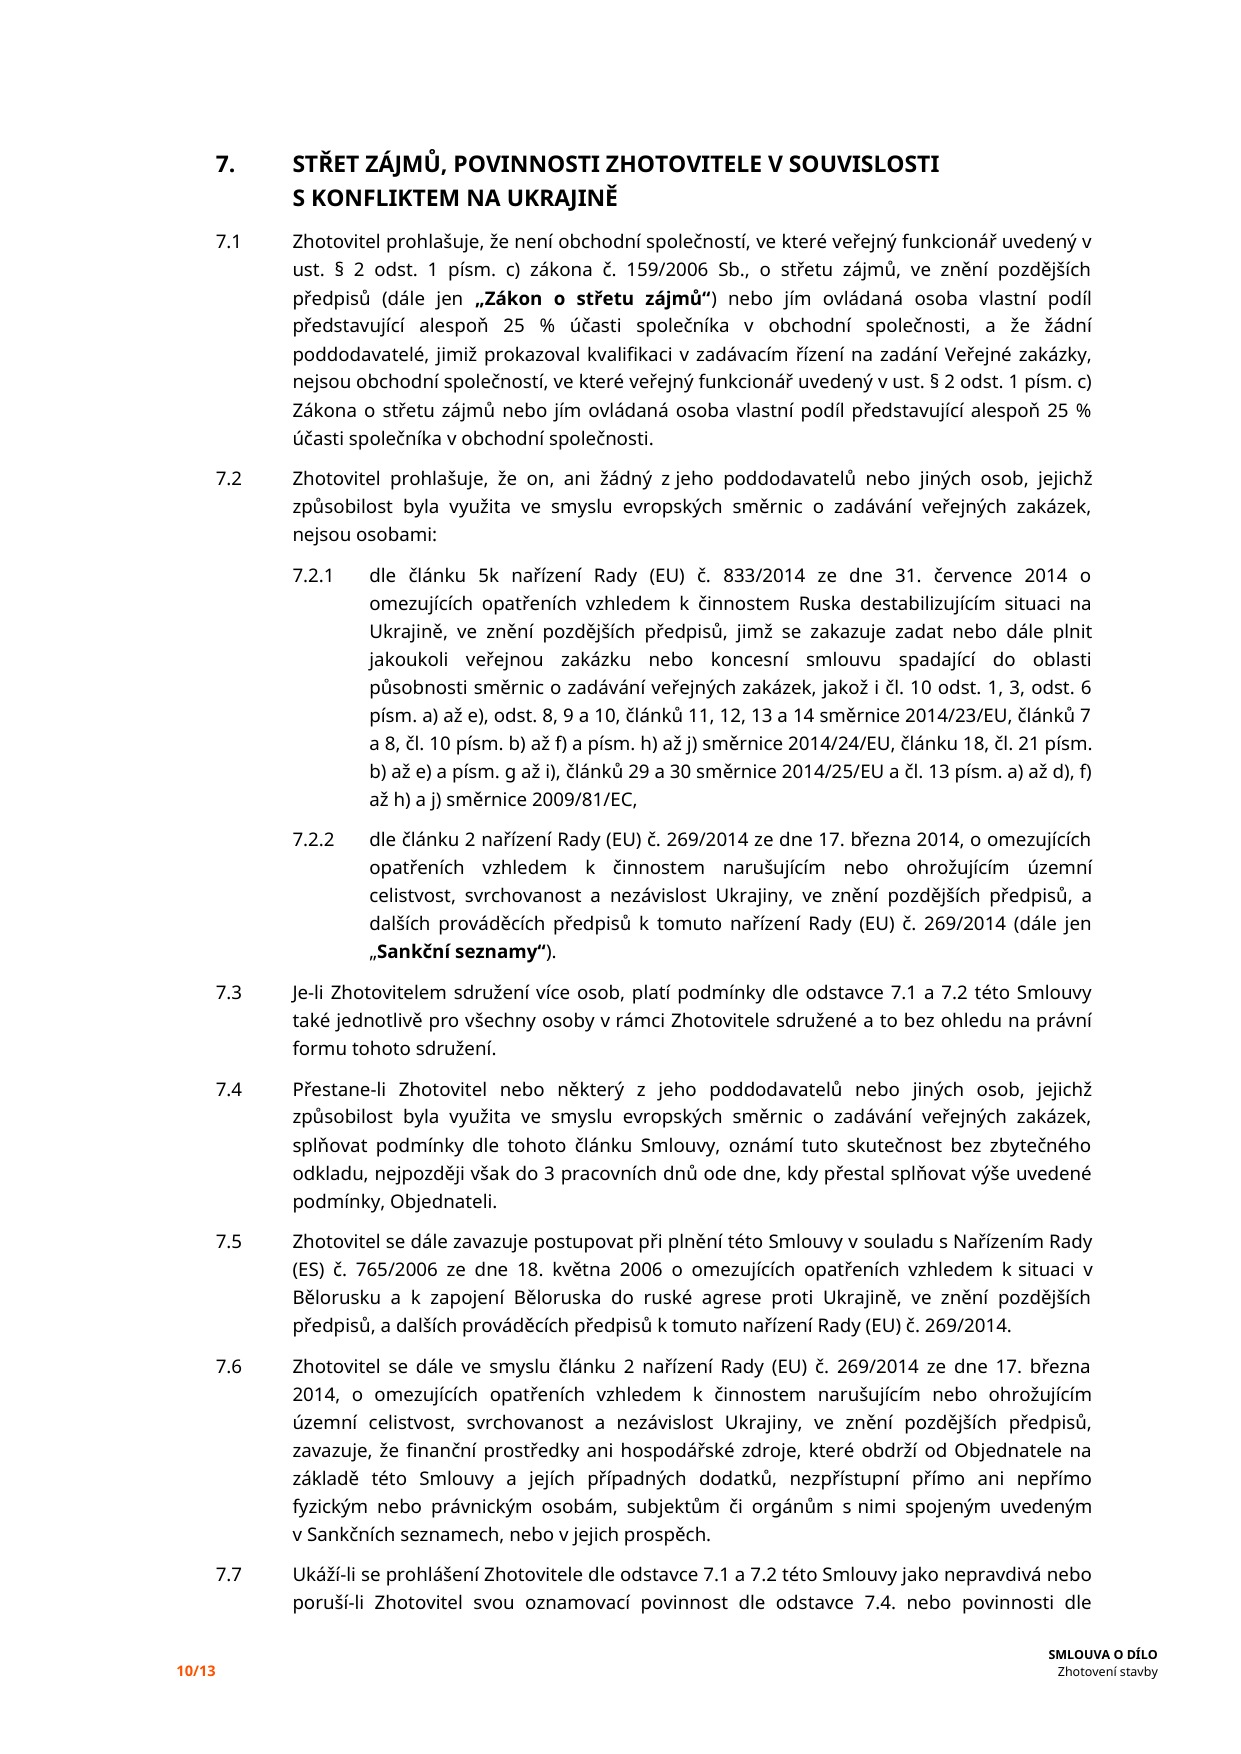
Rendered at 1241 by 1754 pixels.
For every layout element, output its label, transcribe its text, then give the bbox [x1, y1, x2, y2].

text Zhotovitel prohlašuje, že není obchodní společností, ve které veřejný funkcionář uvedený v ust. § 2 odst. 1 písm. c) zákona č. 159/2006 Sb., o střetu zájmů, ve znění pozdějších předpisů (dále jen „Zákon o střetu zájmů“) nebo jím ovládaná osoba vlastní podíl představující alespoň 25 % účasti společníka v obchodní společnosti, a že žádní poddodavatelé, jimiž prokazoval kvalifikaci v zadávacím řízení na zadání Veřejné zakázky, nejsou obchodní společností, ve které veřejný funkcionář uvedený v ust. § 2 odst. 1 písm. c) Zákona o střetu zájmů nebo jím ovládaná osoba vlastní podíl představující alespoň 25 % účasti společníka v obchodní společnosti. [216, 229, 1093, 450]
text Střet zájmů, povinnosti Zhotovitele v souvislosti s konfliktem na Ukrajině [216, 147, 1093, 213]
text dle článku 5k nařízení Rady (EU) č. 833/2014 ze dne 31. července 2014 o omezujících opatřeních vzhledem k činnostem Ruska destabilizujícím situaci na Ukrajině, ve znění pozdějších předpisů, jimž se zakazuje zadat nebo dále plnit jakoukoli veřejnou zakázku nebo koncesní smlouvu spadající do oblasti působnosti směrnic o zadávání veřejných zakázek, jakož i čl. 10 odst. 1, 3, odst. 6 písm. a) až e), odst. 8, 9 a 10, článků 11, 12, 13 a 14 směrnice 2014/23/EU, článků 7 a 8, čl. 10 písm. b) až f) a písm. h) až j) směrnice 2014/24/EU, článku 18, čl. 21 písm. b) až e) a písm. g až i), článků 29 a 30 směrnice 2014/25/EU a čl. 13 písm. a) až d), f) až h) a j) směrnice 2009/81/EC, [292, 562, 1093, 812]
text Zhotovitel se dále zavazuje postupovat při plnění této Smlouvy v souladu s Nařízením Rady (ES) č. 765/2006 ze dne 18. května 2006 o omezujících opatřeních vzhledem k situaci v Bělorusku a k zapojení Běloruska do ruské agrese proti Ukrajině, ve znění pozdějších předpisů, a dalších prováděcích předpisů k tomuto nařízení Rady (EU) č. 269/2014. [216, 1228, 1093, 1338]
text Přestane-li Zhotovitel nebo některý z jeho poddodavatelů nebo jiných osob, jejichž způsobilost byla využita ve smyslu evropských směrnic o zadávání veřejných zakázek, splňovat podmínky dle tohoto článku Smlouvy, oznámí tuto skutečnost bez zbytečného odkladu, nejpozději však do 3 pracovních dnů ode dne, kdy přestal splňovat výše uvedené podmínky, Objednateli. [216, 1076, 1093, 1213]
text dle článku 2 nařízení Rady (EU) č. 269/2014 ze dne 17. března 2014, o omezujících opatřeních vzhledem k činnostem narušujícím nebo ohrožujícím územní celistvost, svrchovanost a nezávislost Ukrajiny, ve znění pozdějších předpisů, a dalších prováděcích předpisů k tomuto nařízení Rady (EU) č. 269/2014 (dále jen „Sankční seznamy“). [292, 827, 1093, 964]
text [216, 1562, 1093, 1615]
text Zhotovitel se dále ve smyslu článku 2 nařízení Rady (EU) č. 269/2014 ze dne 17. března 2014, o omezujících opatřeních vzhledem k činnostem narušujícím nebo ohrožujícím územní celistvost, svrchovanost a nezávislost Ukrajiny, ve znění pozdějších předpisů, zavazuje, že finanční prostředky ani hospodářské zdroje, které obdrží od Objednatele na základě této Smlouvy a jejích případných dodatků, nezpřístupní přímo ani nepřímo fyzickým nebo právnickým osobám, subjektům či orgánům s nimi spojeným uvedeným v Sankčních seznamech, nebo v jejich prospěch. [216, 1353, 1093, 1547]
text Je-li Zhotovitelem sdružení více osob, platí podmínky dle odstavce 7.1 a 7.2 této Smlouvy také jednotlivě pro všechny osoby v rámci Zhotovitele sdružené a to bez ohledu na právní formu tohoto sdružení. [216, 979, 1093, 1061]
text Zhotovitel prohlašuje, že on, ani žádný z jeho poddodavatelů nebo jiných osob, jejichž způsobilost byla využita ve smyslu evropských směrnic o zadávání veřejných zakázek, nejsou osobami: [216, 465, 1093, 547]
